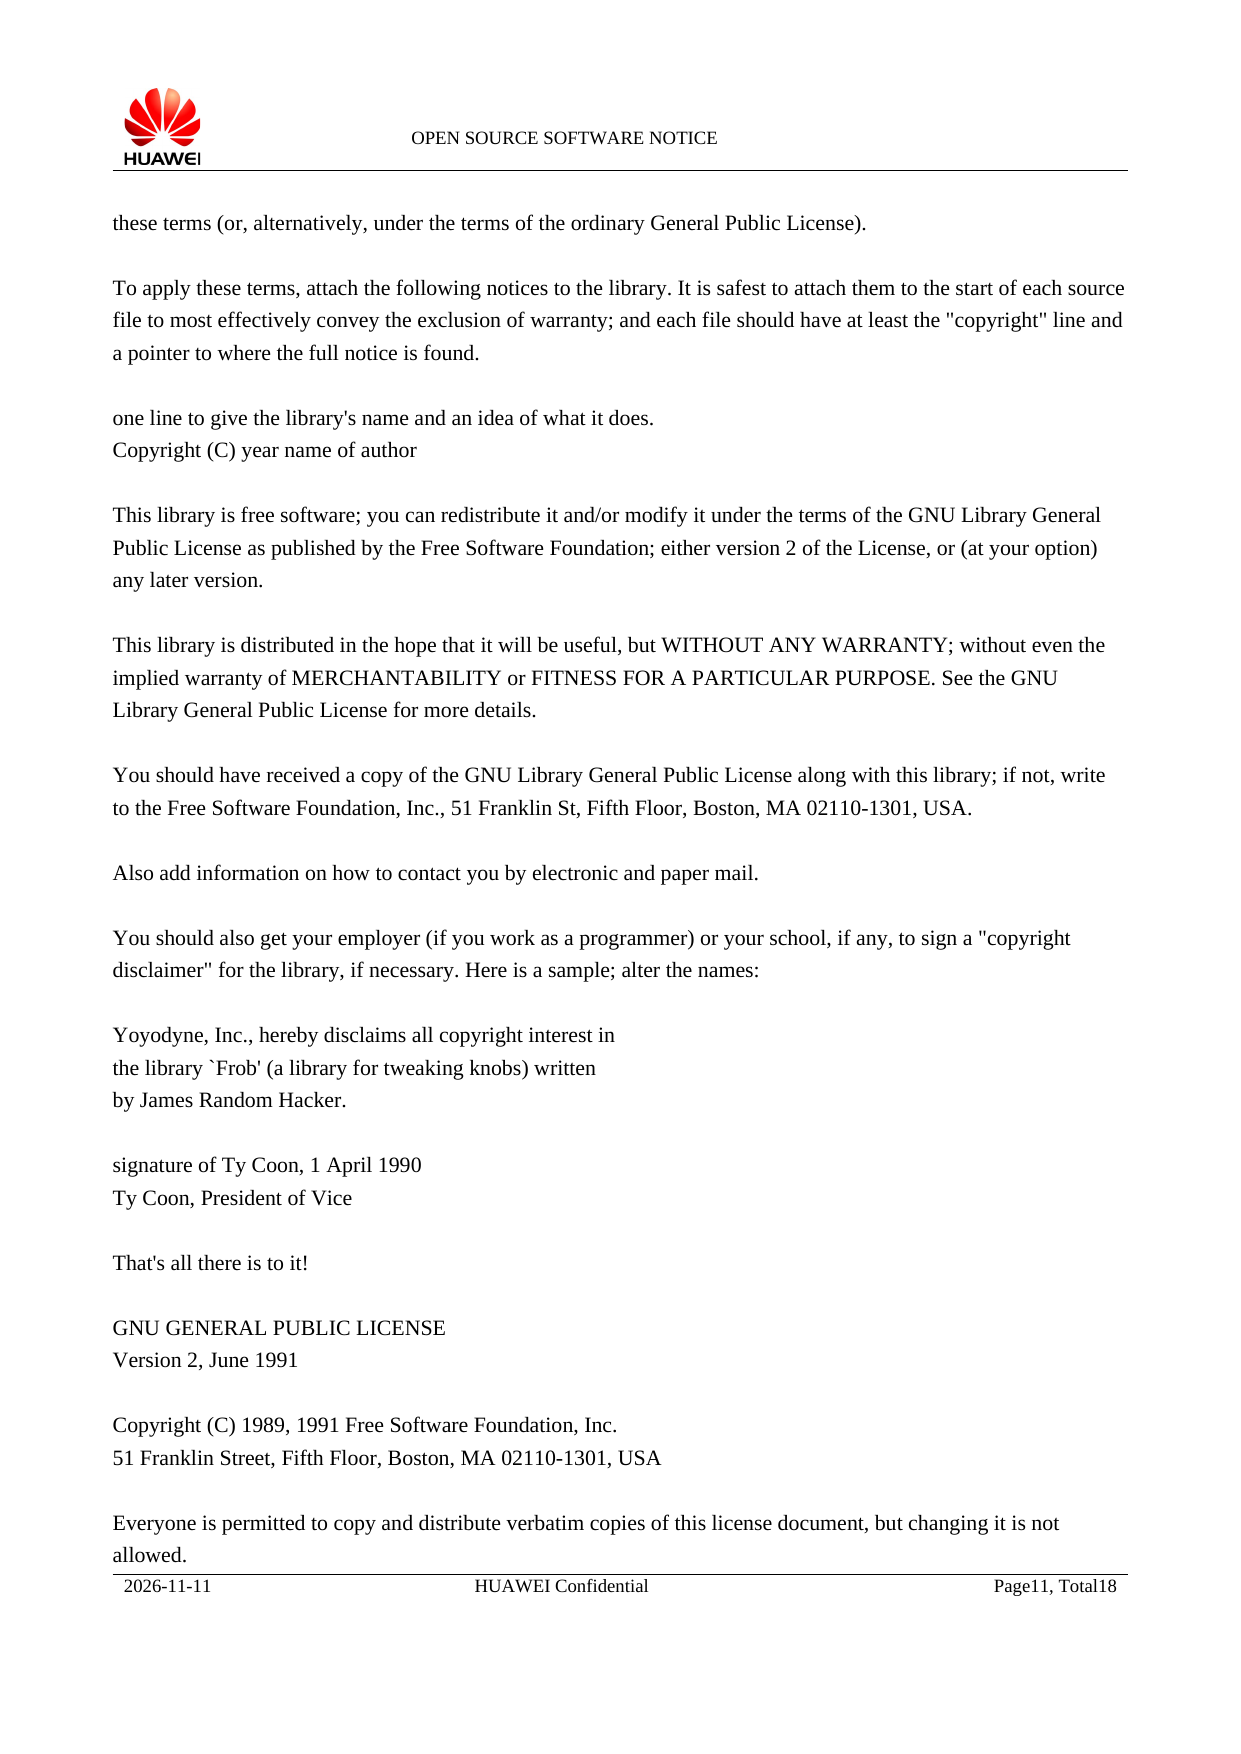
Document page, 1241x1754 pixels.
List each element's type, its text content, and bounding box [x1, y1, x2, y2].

picture [124, 88, 201, 165]
